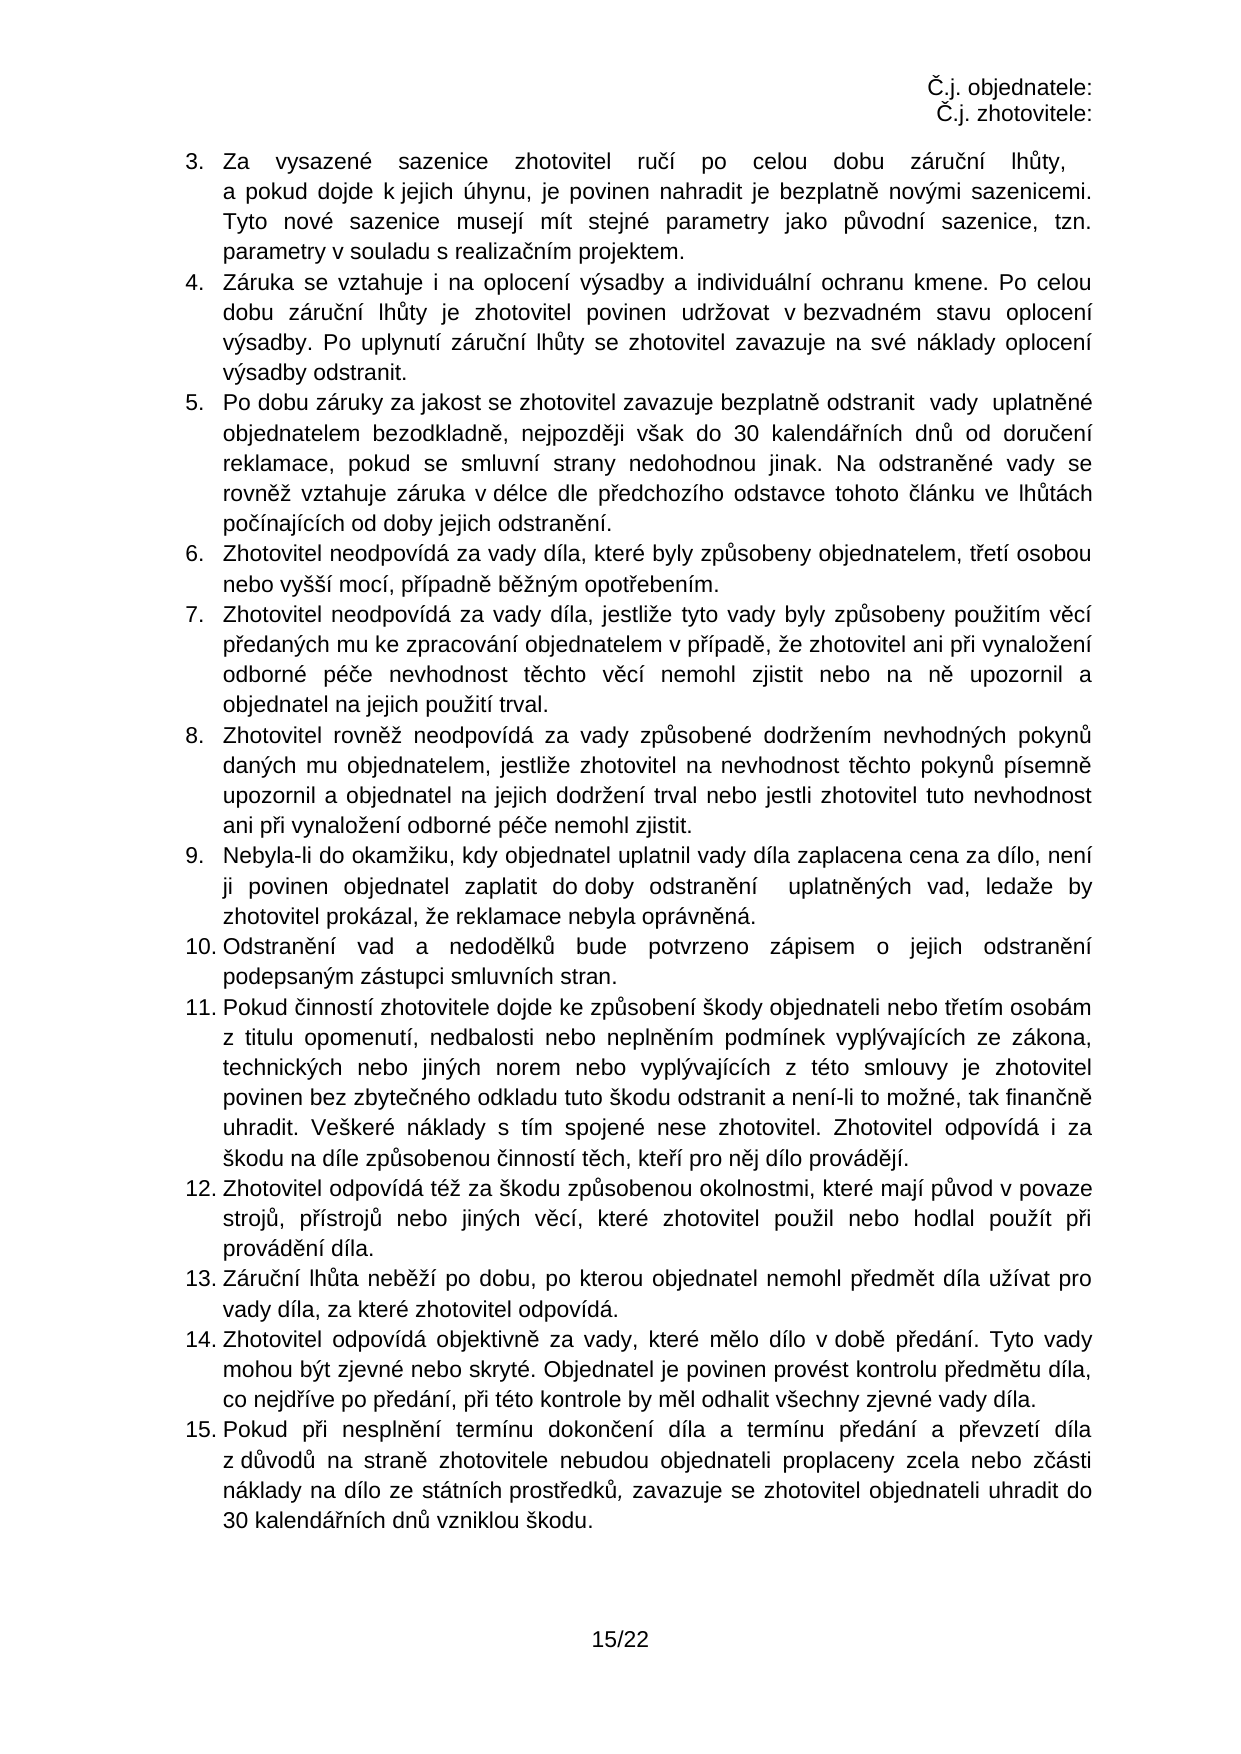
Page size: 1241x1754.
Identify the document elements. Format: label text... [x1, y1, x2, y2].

list Zhotovitel neodpovídá za vady díla, které byly způsobeny objednatelem, třetí osobou nebo vyšší mocí, případně běžným opotřebením. [185, 540, 1093, 597]
list Pokud při nesplnění termínu dokončení díla a termínu předání a převzetí díla z důvodů na straně zhotovitele nebudou objednateli proplaceny zcela nebo zčásti náklady na dílo ze státních prostředků, zavazuje se zhotovitel objednateli uhradit do 30 kalendářních dnů vzniklou škodu. [185, 1416, 1093, 1533]
list Za vysazené sazenice zhotovitel ručí po celou dobu záruční lhůty, a pokud dojde k jejich úhynu, je povinen nahradit je bezplatně novými sazenicemi. Tyto nové sazenice musejí mít stejné parametry jako původní sazenice, tzn. parametry v souladu s realizačním projektem. [185, 148, 1093, 264]
list Záruka se vztahuje i na oplocení výsadby a individuální ochranu kmene. Po celou dobu záruční lhůty je zhotovitel povinen udržovat v bezvadném stavu oplocení výsadby. Po uplynutí záruční lhůty se zhotovitel zavazuje na své náklady oplocení výsadby odstranit. [185, 268, 1093, 385]
list Záruční lhůta neběží po dobu, po kterou objednatel nemohl předmět díla užívat pro vady díla, za které zhotovitel odpovídá. [185, 1265, 1093, 1322]
list Pokud činností zhotovitele dojde ke způsobení škody objednateli nebo třetím osobám z titulu opomenutí, nedbalosti nebo neplněním podmínek vyplývajících ze zákona, technických nebo jiných norem nebo vyplývajících z této smlouvy je zhotovitel povinen bez zbytečného odkladu tuto škodu odstranit a není-li to možné, tak finančně uhradit. Veškeré náklady s tím spojené nese zhotovitel. Zhotovitel odpovídá i za škodu na díle způsobenou činností těch, kteří pro něj dílo provádějí. [185, 993, 1093, 1171]
list Zhotovitel odpovídá objektivně za vady, které mělo dílo v době předání. Tyto vady mohou být zjevné nebo skryté. Objednatel je povinen provést kontrolu předmětu díla, co nejdříve po předání, při této kontrole by měl odhalit všechny zjevné vady díla. [185, 1326, 1093, 1412]
list Zhotovitel neodpovídá za vady díla, jestliže tyto vady byly způsobeny použitím věcí předaných mu ke zpracování objednatelem v případě, že zhotovitel ani při vynaložení odborné péče nevhodnost těchto věcí nemohl zjistit nebo na ně upozornil a objednatel na jejich použití trval. [185, 601, 1093, 718]
list Zhotovitel odpovídá též za škodu způsobenou okolnostmi, které mají původ v povaze strojů, přístrojů nebo jiných věcí, které zhotovitel použil nebo hodlal použít při provádění díla. [185, 1175, 1093, 1261]
list Odstranění vad a nedodělků bude potvrzeno zápisem o jejich odstranění podepsaným zástupci smluvních stran. [185, 933, 1093, 989]
list Zhotovitel rovněž neodpovídá za vady způsobené dodržením nevhodných pokynů daných mu objednatelem, jestliže zhotovitel na nevhodnost těchto pokynů písemně upozornil a objednatel na jejich dodržení trval nebo jestli zhotovitel tuto nevhodnost ani při vynaložení odborné péče nemohl zjistit. [185, 722, 1093, 838]
list Po dobu záruky za jakost se zhotovitel zavazuje bezplatně odstranit vady uplatněné objednatelem bezodkladně, nejpozději však do 30 kalendářních dnů od doručení reklamace, pokud se smluvní strany nedohodnou jinak. Na odstraněné vady se rovněž vztahuje záruka v délce dle předchozího odstavce tohoto článku ve lhůtách počínajících od doby jejich odstranění. [185, 389, 1093, 536]
list Nebyla-li do okamžiku, kdy objednatel uplatnil vady díla zaplacena cena za dílo, není ji povinen objednatel zaplatit do doby odstranění uplatněných vad, ledaže by zhotovitel prokázal, že reklamace nebyla oprávněná. [185, 842, 1093, 929]
